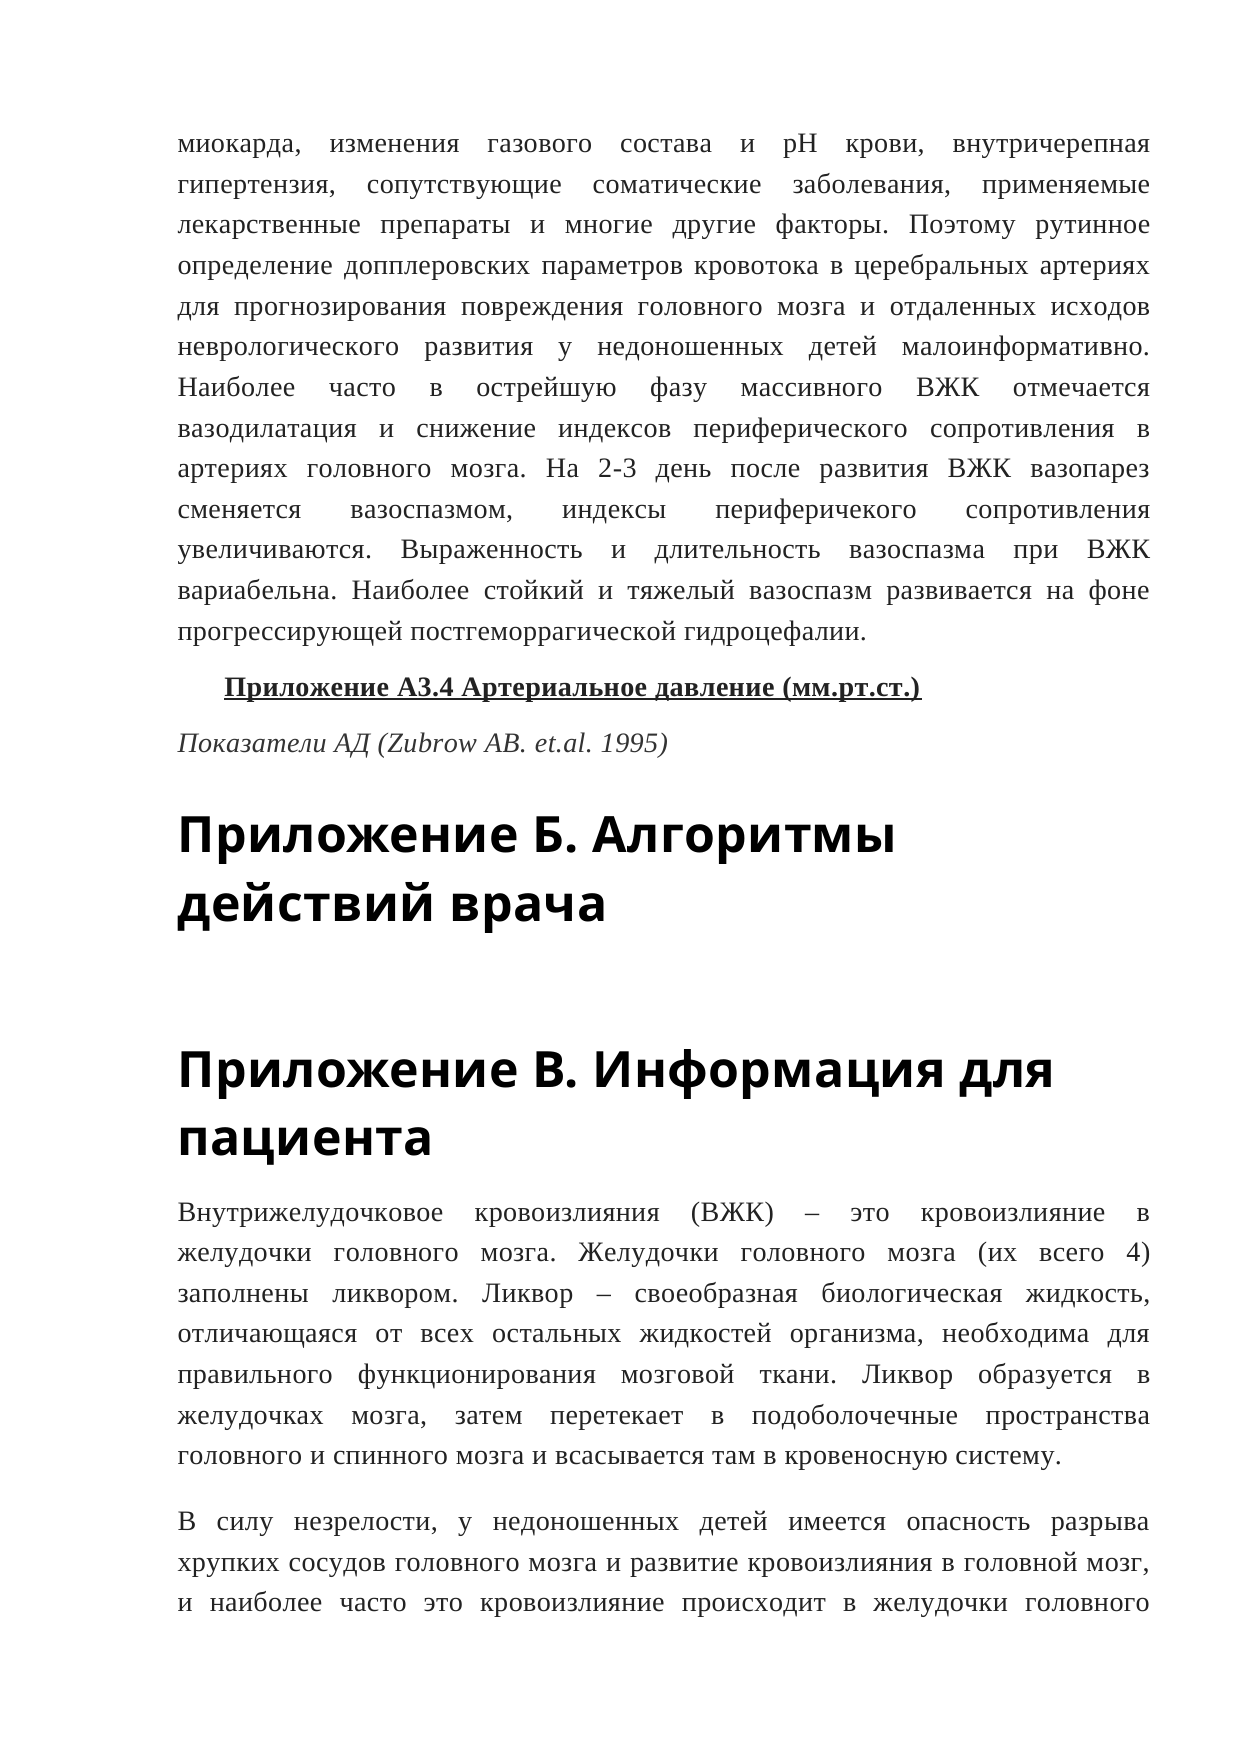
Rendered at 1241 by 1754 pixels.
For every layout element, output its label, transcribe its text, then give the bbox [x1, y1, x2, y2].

text Внутрижелудочковое кровоизлияния (ВЖК) – это кровоизлияние в желудочки головного мозга. Желудочки головного мозга (их всего 4) заполнены ликвором. Ликвор – своеобразная биологическая жидкость, отличающаяся от всех остальных жидкостей организма, необходима для правильного функционирования мозговой ткани. Ликвор образуется в желудочках мозга, затем перетекает в подоболочечные пространства головного и спинного мозга и всасывается там в кровеносную систему. [177, 1186, 1152, 1471]
text Приложение Б. Алгоритмы действий врача [177, 799, 1152, 936]
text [177, 118, 1152, 646]
text Приложение А3.4 Артериальное давление (мм.рт.ст.) [224, 662, 1105, 702]
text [177, 1496, 1152, 1618]
text Приложение В. Информация для пациента [177, 1033, 1152, 1170]
text Показатели АД (Zubrow AB. et.al. 1995) [177, 718, 1152, 759]
